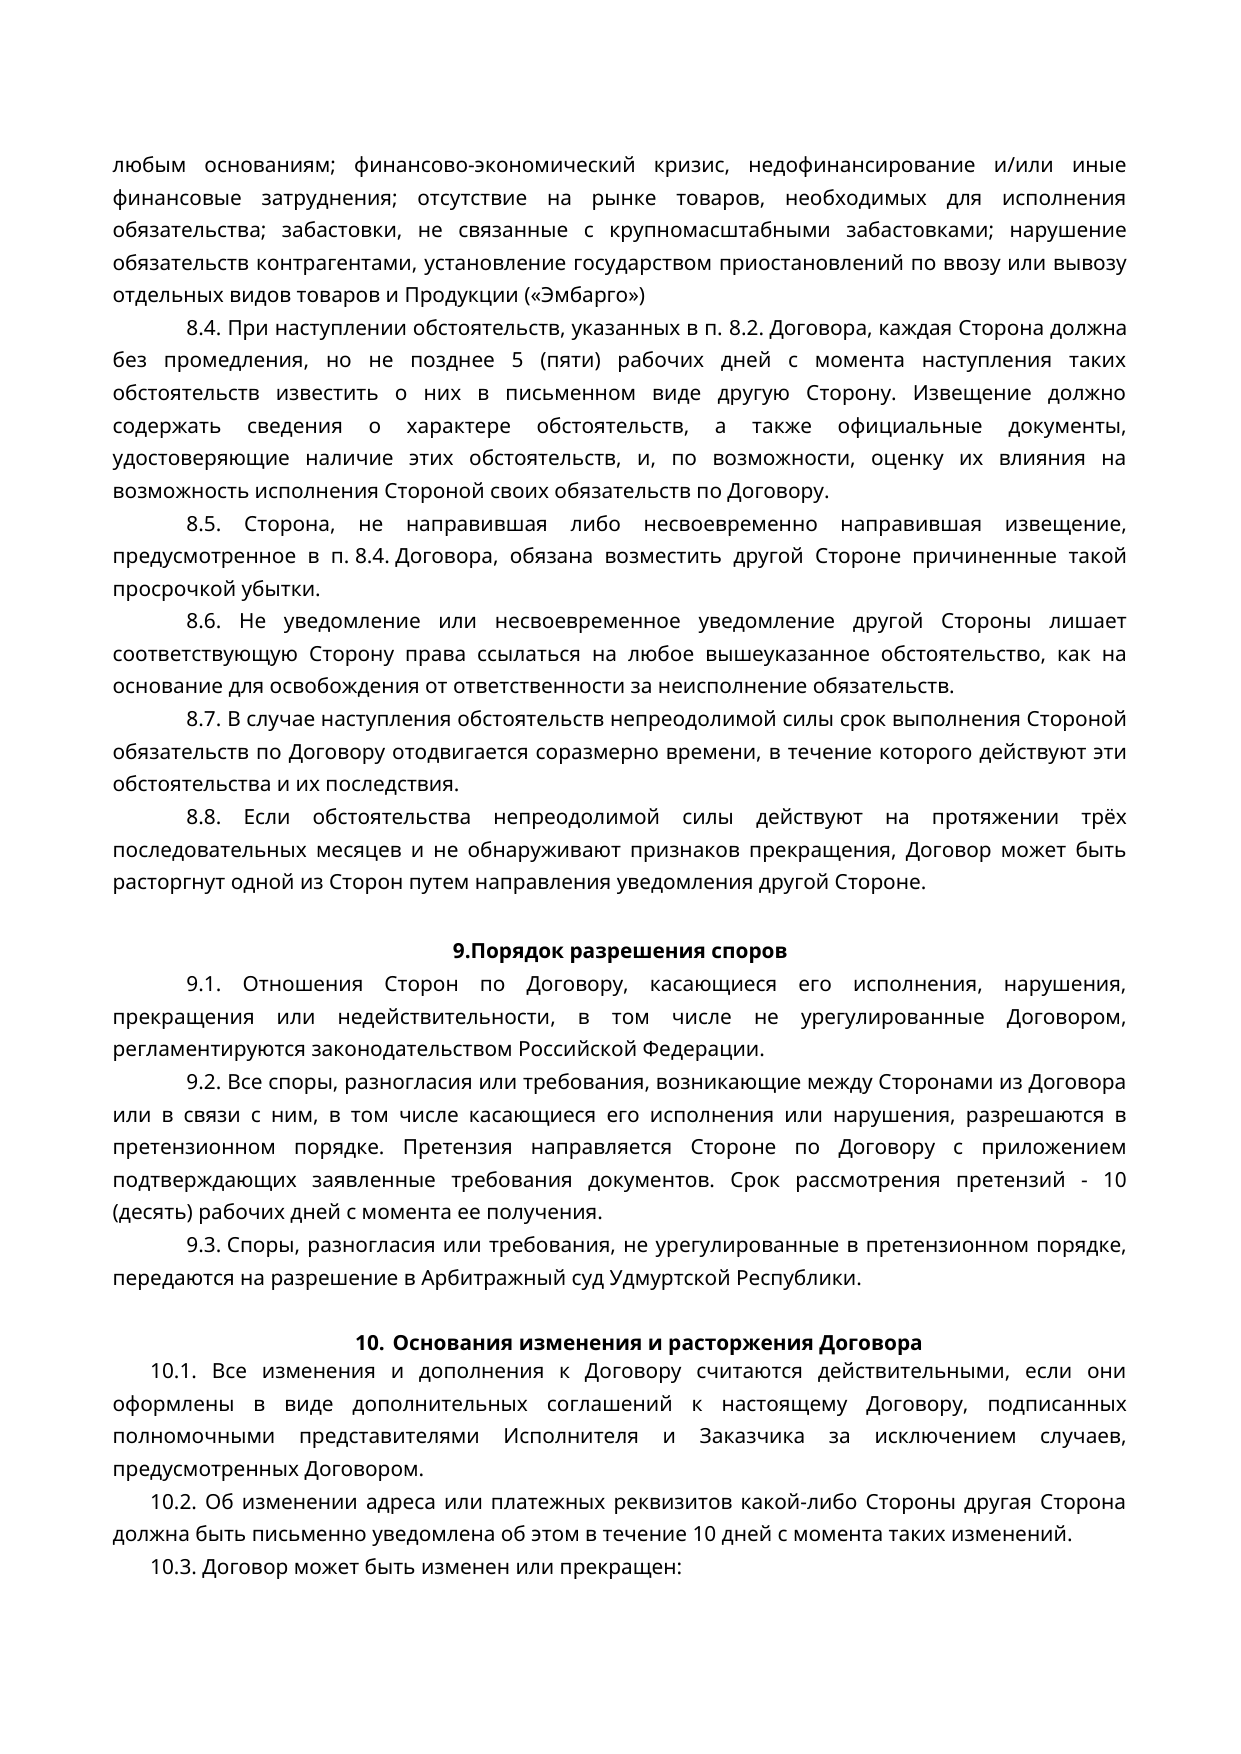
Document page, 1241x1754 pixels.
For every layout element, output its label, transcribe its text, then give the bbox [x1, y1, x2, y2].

text 10.2. Об изменении адреса или платежных реквизитов какой-либо Стороны другая Сторона должна быть письменно уведомлена об этом в течение 10 дней с момента таких изменений. [112, 1487, 1128, 1548]
text 10.3. Договор может быть изменен или прекращен: [112, 1552, 1128, 1580]
text 9.1. Отношения Сторон по Договору, касающиеся его исполнения, нарушения, прекращения или недействительности, в том числе не урегулированные Договором, регламентируются законодательством Российской Федерации. [112, 969, 1128, 1063]
text 8.5. Сторона, не направившая либо несвоевременно направившая извещение, предусмотренное в п. 8.4. Договора, обязана возместить другой Стороне причиненные такой просрочкой убытки. [112, 509, 1128, 602]
text 8.6. Не уведомление или несвоевременное уведомление другой Стороны лишает соответствующую Сторону права ссылаться на любое вышеуказанное обстоятельство, как на основание для освобождения от ответственности за неисполнение обязательств. [112, 606, 1128, 700]
subtitle Основания изменения и расторжения Договора [150, 1328, 1128, 1356]
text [112, 150, 1128, 309]
subtitle 9.Порядок разрешения споров [112, 937, 1128, 965]
text 8.4. При наступлении обстоятельств, указанных в п. 8.2. Договора, каждая Сторона должна без промедления, но не позднее 5 (пяти) рабочих дней с момента наступления таких обстоятельств известить о них в письменном виде другую Сторону. Извещение должно содержать сведения о характере обстоятельств, а также официальные документы, удостоверяющие наличие этих обстоятельств, и, по возможности, оценку их влияния на возможность исполнения Стороной своих обязательств по Договору. [112, 313, 1128, 504]
text 9.2. Все споры, разногласия или требования, возникающие между Сторонами из Договора или в связи с ним, в том числе касающиеся его исполнения или нарушения, разрешаются в претензионном порядке. Претензия направляется Стороне по Договору с приложением подтверждающих заявленные требования документов. Срок рассмотрения претензий - 10 (десять) рабочих дней с момента ее получения. [112, 1067, 1128, 1226]
text 9.3. Споры, разногласия или требования, не урегулированные в претензионном порядке, передаются на разрешение в Арбитражный суд Удмуртской Республики. [112, 1230, 1128, 1291]
text 8.7. В случае наступления обстоятельств непреодолимой силы срок выполнения Стороной обязательств по Договору отодвигается соразмерно времени, в течение которого действуют эти обстоятельства и их последствия. [112, 704, 1128, 798]
text 10.1. Все изменения и дополнения к Договору считаются действительными, если они оформлены в виде дополнительных соглашений к настоящему Договору, подписанных полномочными представителями Исполнителя и Заказчика за исключением случаев, предусмотренных Договором. [112, 1356, 1128, 1483]
text 8.8. Если обстоятельства непреодолимой силы действуют на протяжении трёх последовательных месяцев и не обнаруживают признаков прекращения, Договор может быть расторгнут одной из Сторон путем направления уведомления другой Стороне. [112, 802, 1128, 896]
